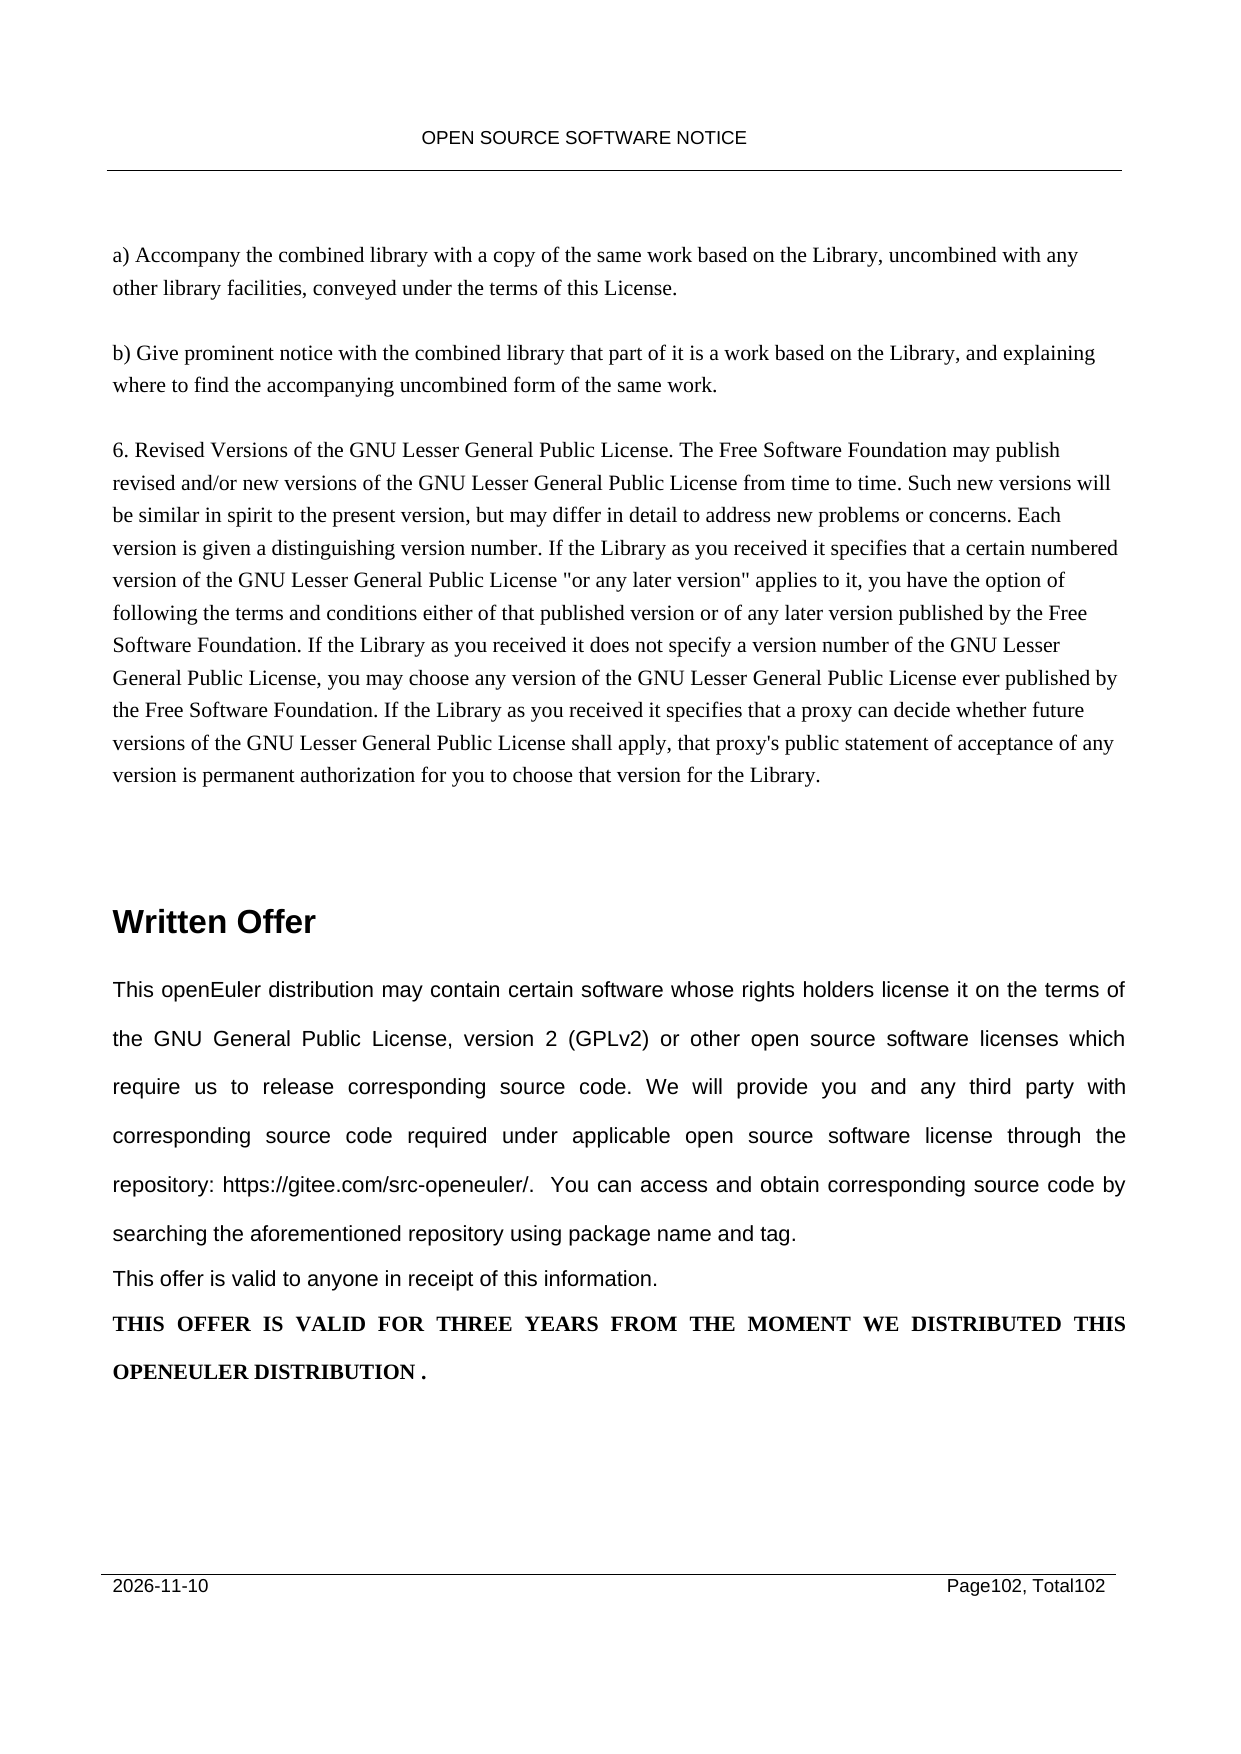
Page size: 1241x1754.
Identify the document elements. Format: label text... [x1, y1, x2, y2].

text THIS OFFER IS VALID FOR THREE YEARS FROM THE MOMENT WE DISTRIBUTED THIS OPENEULER DISTRIBUTION . [112, 1307, 1128, 1388]
text Written Offer [112, 889, 1128, 954]
text This offer is valid to anyone in receipt of this information. [112, 1262, 1128, 1294]
text This openEuler distribution may contain certain software whose rights holders license it on the terms of the GNU General Public License, version 2 (GPLv2) or other open source software licenses which require us to release corresponding source code. We will provide you and any third party with corresponding source code required under applicable open source software license through the repository: https://gitee.com/src-openeuler/. You can access and obtain corresponding source code by searching the aforementioned repository using package name and tag. [112, 973, 1128, 1249]
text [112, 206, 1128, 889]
